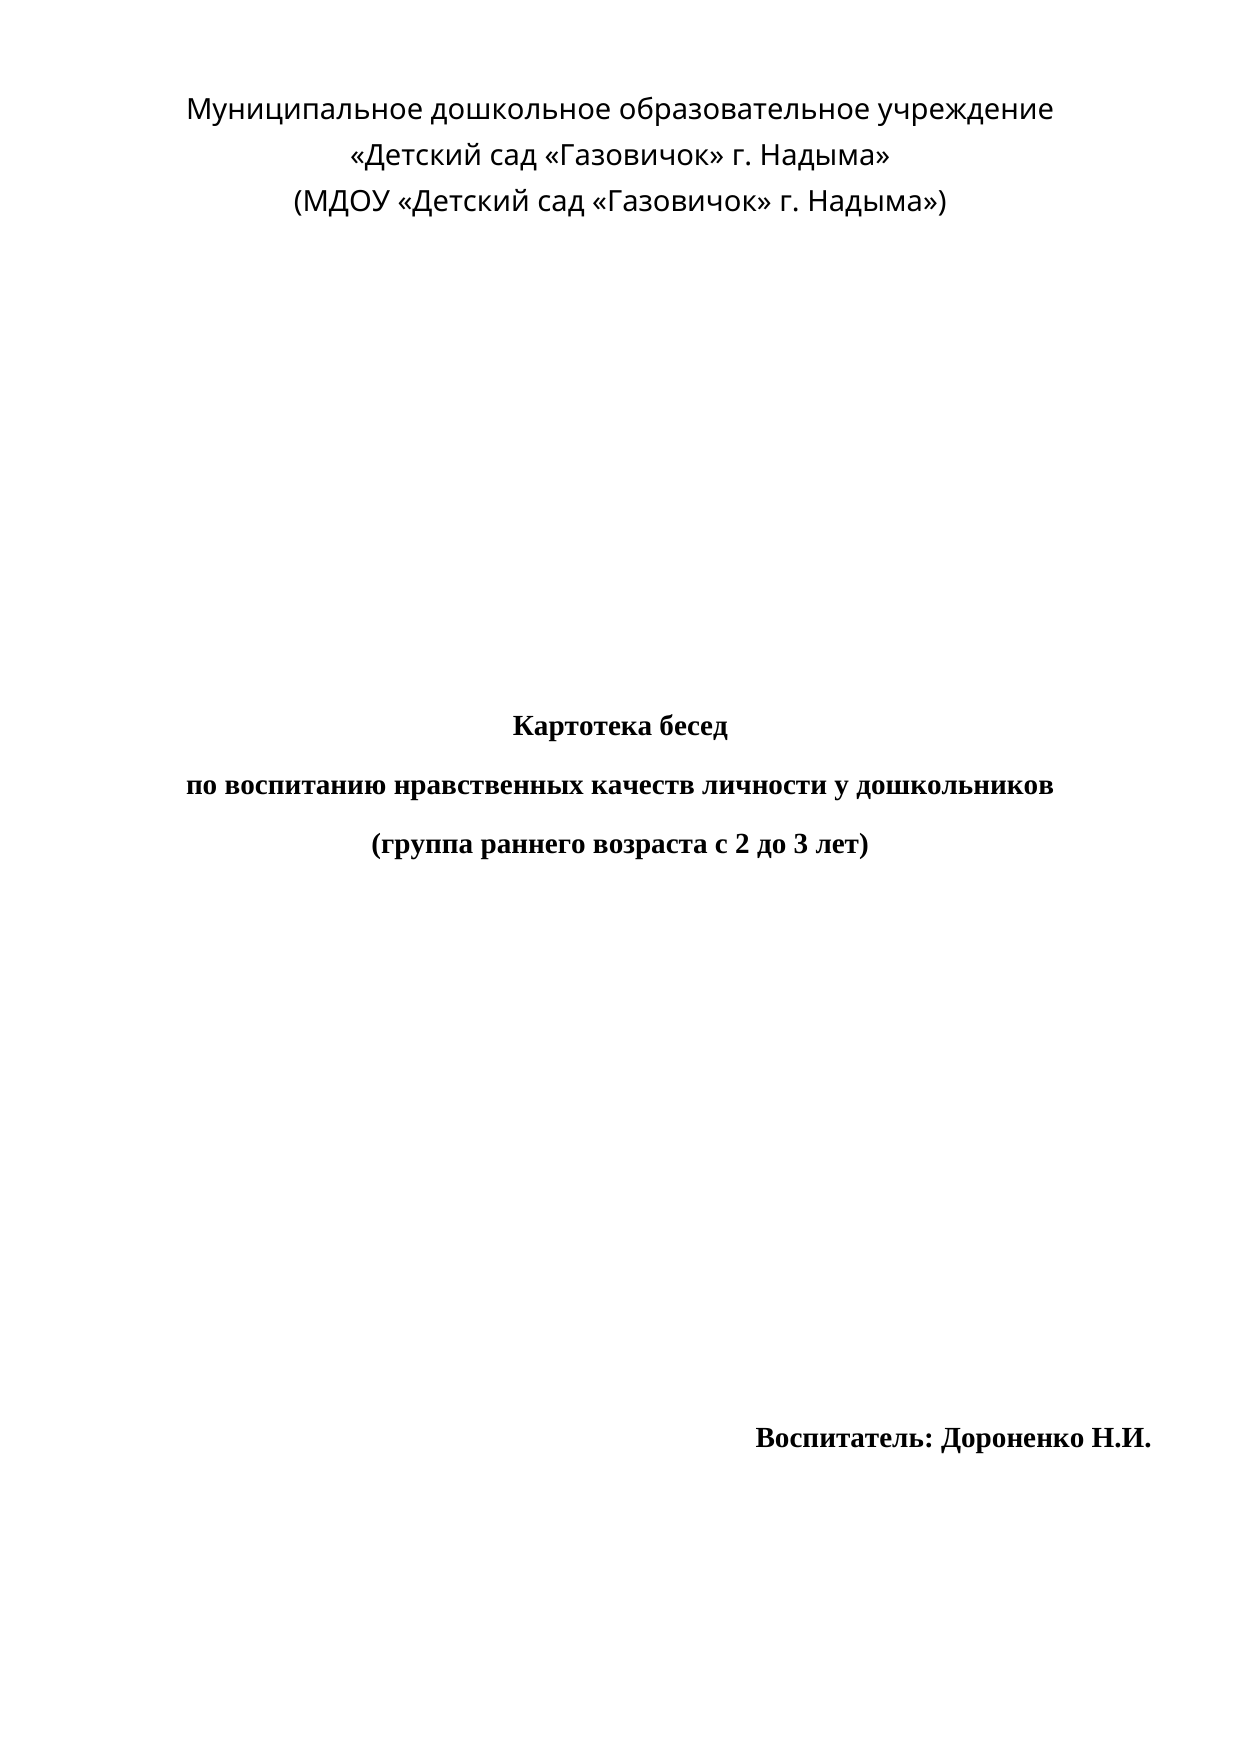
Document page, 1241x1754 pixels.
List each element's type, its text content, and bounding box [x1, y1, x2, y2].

text «Детский сад «Газовичок» г. Надыма» [89, 134, 1152, 174]
text (МДОУ «Детский сад «Газовичок» г. Надыма») [89, 180, 1152, 219]
text (группа раннего возраста с 2 до 3 лет) [89, 826, 1152, 860]
text Муниципальное дошкольное образовательное учреждение [89, 89, 1152, 128]
text Воспитатель: Дороненко Н.И. [89, 1420, 1152, 1454]
text Картотека бесед [89, 708, 1152, 741]
text по воспитанию нравственных качеств личности у дошкольников [89, 767, 1152, 801]
